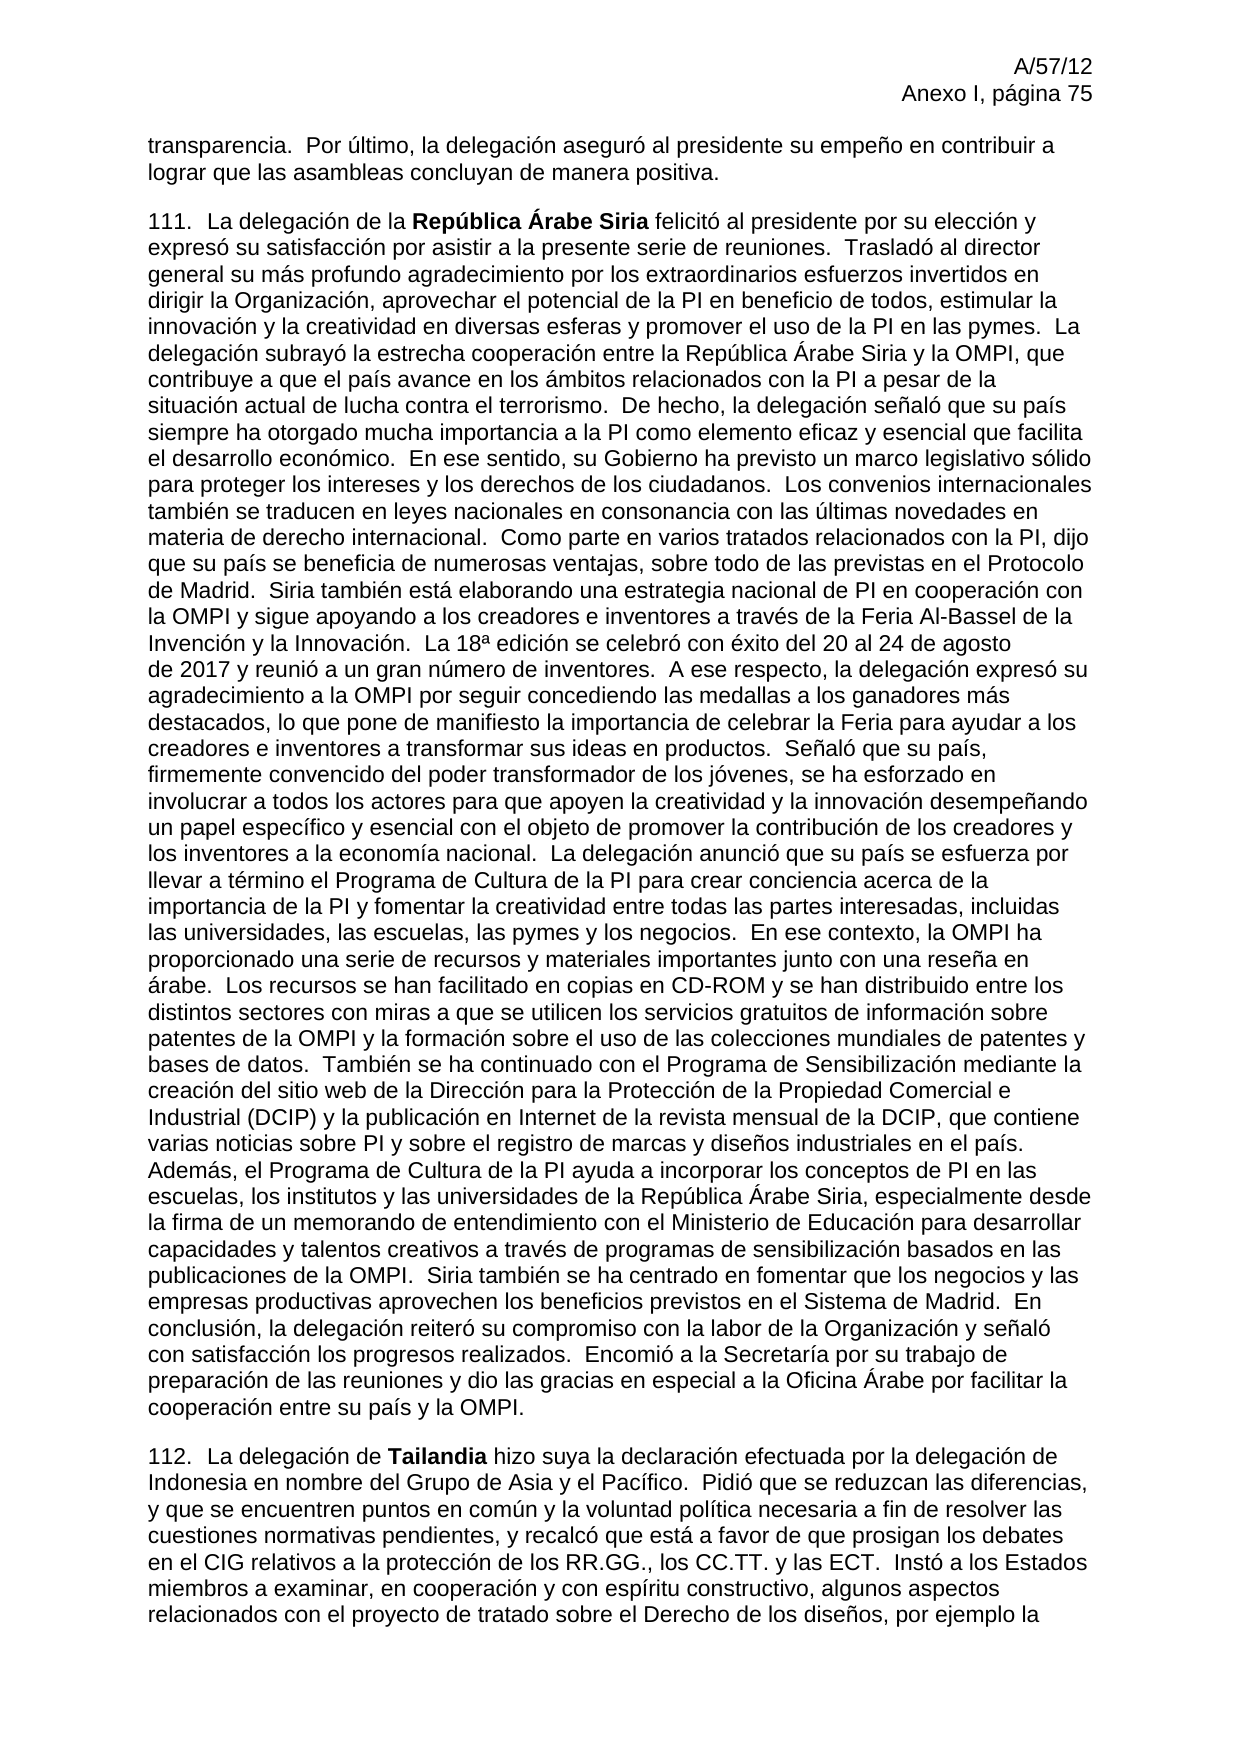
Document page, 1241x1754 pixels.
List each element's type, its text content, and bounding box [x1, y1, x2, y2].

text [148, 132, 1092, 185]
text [148, 1443, 1092, 1627]
text La delegación de la República Árabe Siria felicitó al presidente por su elección y expresó su satisfacción por asistir a la presente serie de reuniones. Trasladó al director general su más profundo agradecimiento por los extraordinarios esfuerzos invertidos en dirigir la Organización, aprovechar el potencial de la PI en beneficio de todos, estimular la innovación y la creatividad en diversas esferas y promover el uso de la PI en las pymes. La delegación subrayó la estrecha cooperación entre la República Árabe Siria y la OMPI, que contribuye a que el país avance en los ámbitos relacionados con la PI a pesar de la situación actual de lucha contra el terrorismo. De hecho, la delegación señaló que su país siempre ha otorgado mucha importancia a la PI como elemento eficaz y esencial que facilita el desarrollo económico. En ese sentido, su Gobierno ha previsto un marco legislativo sólido para proteger los intereses y los derechos de los ciudadanos. Los convenios internacionales también se traducen en leyes nacionales en consonancia con las últimas novedades en materia de derecho internacional. Como parte en varios tratados relacionados con la PI, dijo que su país se beneficia de numerosas ventajas, sobre todo de las previstas en el Protocolo de Madrid. Siria también está elaborando una estrategia nacional de PI en cooperación con la OMPI y sigue apoyando a los creadores e inventores a través de la Feria Al-Bassel de la Invención y la Innovación. La 18ª edición se celebró con éxito del 20 al 24 de agosto de 2017 y reunió a un gran número de inventores. A ese respecto, la delegación expresó su agradecimiento a la OMPI por seguir concediendo las medallas a los ganadores más destacados, lo que pone de manifiesto la importancia de celebrar la Feria para ayudar a los creadores e inventores a transformar sus ideas en productos. Señaló que su país, firmemente convencido del poder transformador de los jóvenes, se ha esforzado en involucrar a todos los actores para que apoyen la creatividad y la innovación desempeñando un papel específico y esencial con el objeto de promover la contribución de los creadores y los inventores a la economía nacional. La delegación anunció que su país se esfuerza por llevar a término el Programa de Cultura de la PI para crear conciencia acerca de la importancia de la PI y fomentar la creatividad entre todas las partes interesadas, incluidas las universidades, las escuelas, las pymes y los negocios. En ese contexto, la OMPI ha proporcionado una serie de recursos y materiales importantes junto con una reseña en árabe. Los recursos se han facilitado en copias en CD-ROM y se han distribuido entre los distintos sectores con miras a que se utilicen los servicios gratuitos de información sobre patentes de la OMPI y la formación sobre el uso de las colecciones mundiales de patentes y bases de datos. También se ha continuado con el Programa de Sensibilización mediante la creación del sitio web de la Dirección para la Protección de la Propiedad Comercial e Industrial (DCIP) y la publicación en Internet de la revista mensual de la DCIP, que contiene varias noticias sobre PI y sobre el registro de marcas y diseños industriales en el país. Además, el Programa de Cultura de la PI ayuda a incorporar los conceptos de PI en las escuelas, los institutos y las universidades de la República Árabe Siria, especialmente desde la firma de un memorando de entendimiento con el Ministerio de Educación para desarrollar capacidades y talentos creativos a través de programas de sensibilización basados en las publicaciones de la OMPI. Siria también se ha centrado en fomentar que los negocios y las empresas productivas aprovechen los beneficios previstos en el Sistema de Madrid. En conclusión, la delegación reiteró su compromiso con la labor de la Organización y señaló con satisfacción los progresos realizados. Encomió a la Secretaría por su trabajo de preparación de las reuniones y dio las gracias en especial a la Oficina Árabe por facilitar la cooperación entre su país y la OMPI. [148, 208, 1092, 1420]
